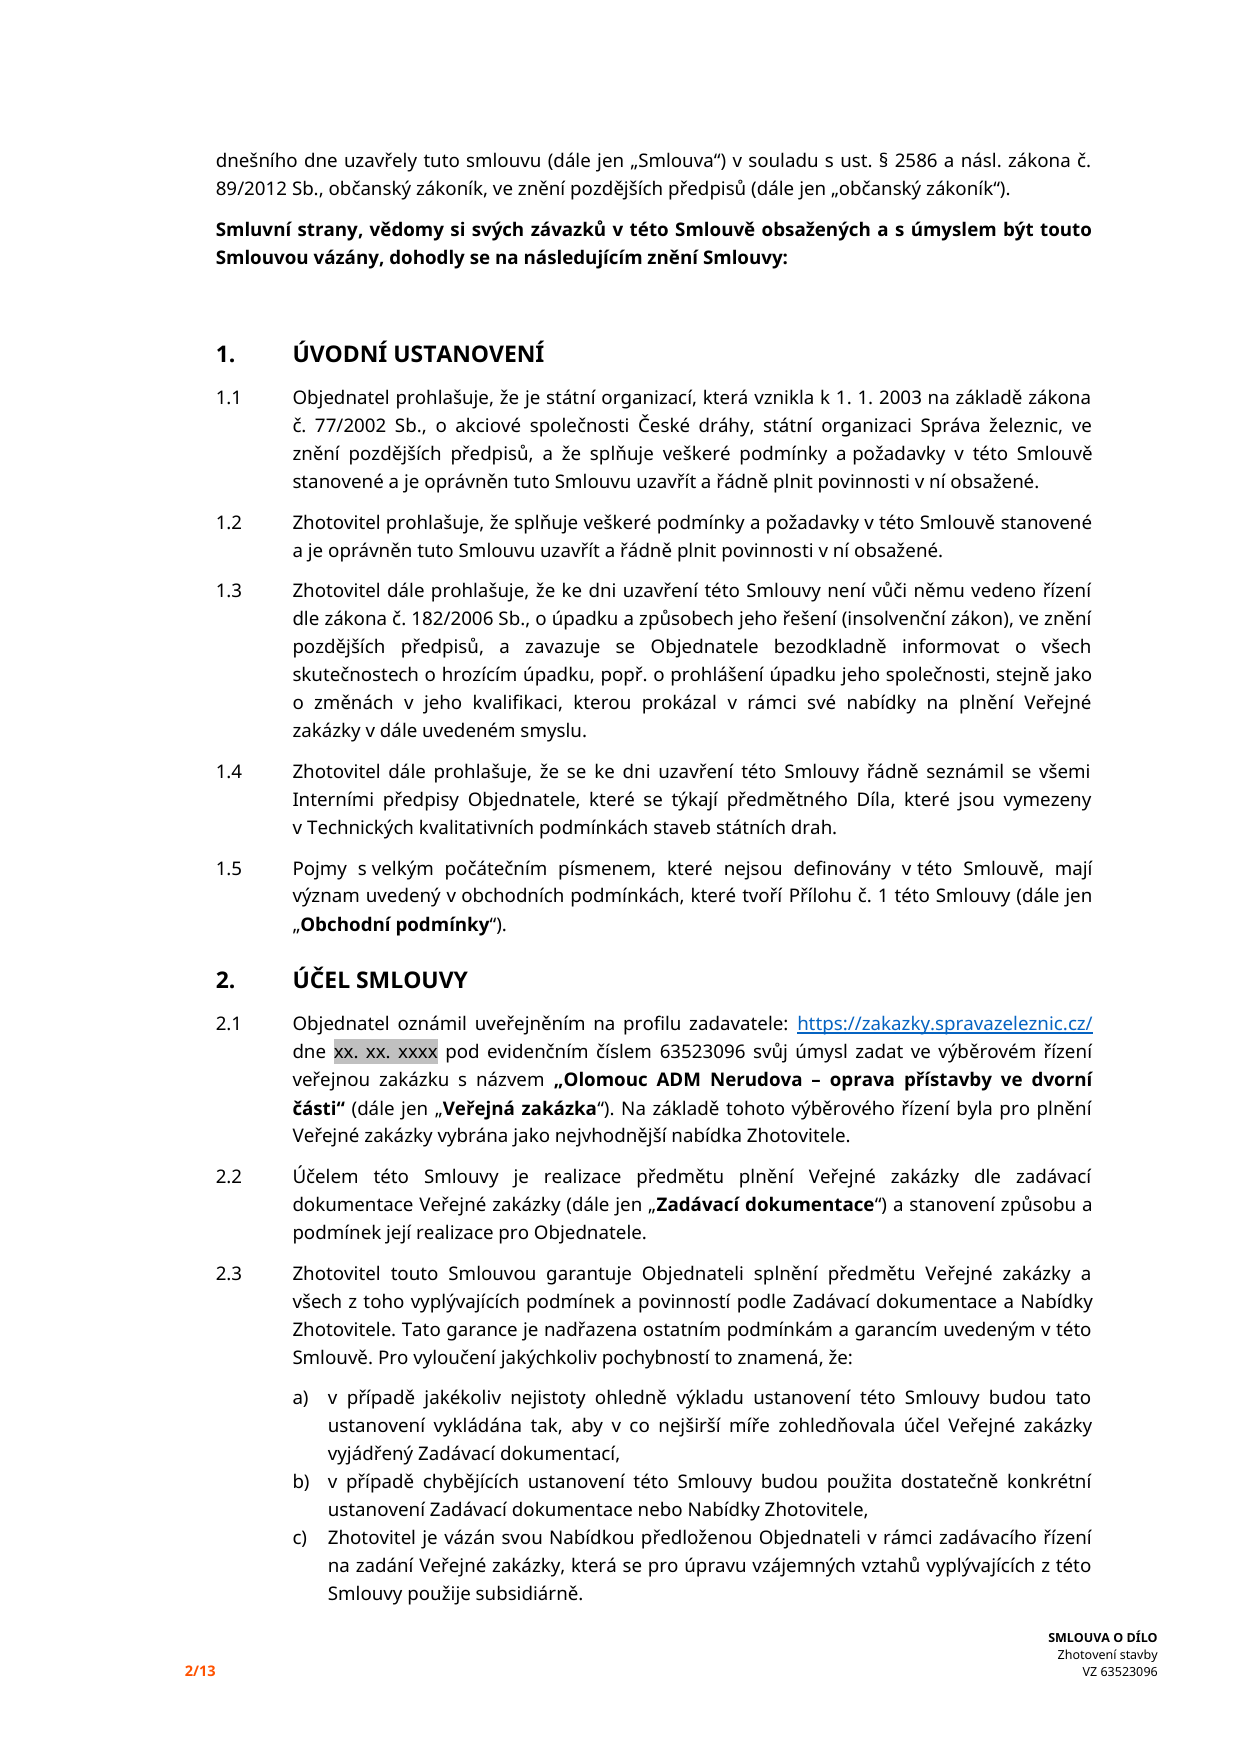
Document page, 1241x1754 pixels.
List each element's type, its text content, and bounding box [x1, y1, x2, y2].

text Zhotovitel touto Smlouvou garantuje Objednateli splnění předmětu Veřejné zakázky a všech z toho vyplývajících podmínek a povinností podle Zadávací dokumentace a Nabídky Zhotovitele. Tato garance je nadřazena ostatním podmínkám a garancím uvedeným v této Smlouvě. Pro vyloučení jakýchkoliv pochybností to znamená, že: [216, 1260, 1093, 1369]
text Objednatel prohlašuje, že je státní organizací, která vznikla k 1. 1. 2003 na základě zákona č. 77/2002 Sb., o akciové společnosti České dráhy, státní organizaci Správa železnic, ve znění pozdějších předpisů, a že splňuje veškeré podmínky a požadavky v této Smlouvě stanovené a je oprávněn tuto Smlouvu uzavřít a řádně plnit povinnosti v ní obsažené. [216, 384, 1093, 494]
text Účelem této Smlouvy je realizace předmětu plnění Veřejné zakázky dle zadávací dokumentace Veřejné zakázky (dále jen „Zadávací dokumentace“) a stanovení způsobu a podmínek její realizace pro Objednatele. [216, 1163, 1093, 1245]
text Objednatel oznámil uveřejněním na profilu zadavatele: https://zakazky.spravazeleznic.cz/ dne xx. xx. xxxx pod evidenčním číslem 63523096 svůj úmysl zadat ve výběrovém řízení veřejnou zakázku s názvem „Olomouc ADM Nerudova – oprava přístavby ve dvorní části“ (dále jen „Veřejná zakázka“). Na základě tohoto výběrového řízení byla pro plnění Veřejné zakázky vybrána jako nejvhodnější nabídka Zhotovitele. [216, 1011, 1093, 1148]
text ÚČEL SMLOUVY [216, 964, 1093, 995]
text Zhotovitel je vázán svou Nabídkou předloženou Objednateli v rámci zadávacího řízení na zadání Veřejné zakázky, která se pro úpravu vzájemných vztahů vyplývajících z této Smlouvy použije subsidiárně. [292, 1524, 1093, 1606]
text v případě jakékoliv nejistoty ohledně výkladu ustanovení této Smlouvy budou tato ustanovení vykládána tak, aby v co nejširší míře zohledňovala účel Veřejné zakázky vyjádřený Zadávací dokumentací, [292, 1384, 1093, 1466]
text Smluvní strany, vědomy si svých závazků v této Smlouvě obsažených a s úmyslem být touto Smlouvou vázány, dohodly se na následujícím znění Smlouvy: [216, 216, 1093, 269]
text dnešního dne uzavřely tuto smlouvu (dále jen „Smlouva“) v souladu s ust. § 2586 a násl. zákona č. 89/2012 Sb., občanský zákoník, ve znění pozdějších předpisů (dále jen „občanský zákoník“). [216, 147, 1093, 201]
text Pojmy s velkým počátečním písmenem, které nejsou definovány v této Smlouvě, mají význam uvedený v obchodních podmínkách, které tvoří Přílohu č. 1 této Smlouvy (dále jen „Obchodní podmínky“). [216, 855, 1093, 936]
text v případě chybějících ustanovení této Smlouvy budou použita dostatečně konkrétní ustanovení Zadávací dokumentace nebo Nabídky Zhotovitele, [292, 1468, 1093, 1522]
text Zhotovitel prohlašuje, že splňuje veškeré podmínky a požadavky v této Smlouvě stanovené a je oprávněn tuto Smlouvu uzavřít a řádně plnit povinnosti v ní obsažené. [216, 509, 1093, 563]
text ÚVODNÍ USTANOVENÍ [216, 338, 1093, 369]
text Zhotovitel dále prohlašuje, že se ke dni uzavření této Smlouvy řádně seznámil se všemi Interními předpisy Objednatele, které se týkají předmětného Díla, které jsou vymezeny v Technických kvalitativních podmínkách staveb státních drah. [216, 758, 1093, 840]
text Zhotovitel dále prohlašuje, že ke dni uzavření této Smlouvy není vůči němu vedeno řízení dle zákona č. 182/2006 Sb., o úpadku a způsobech jeho řešení (insolvenční zákon), ve znění pozdějších předpisů, a zavazuje se Objednatele bezodkladně informovat o všech skutečnostech o hrozícím úpadku, popř. o prohlášení úpadku jeho společnosti, stejně jako o změnách v jeho kvalifikaci, kterou prokázal v rámci své nabídky na plnění Veřejné zakázky v dále uvedeném smyslu. [216, 578, 1093, 743]
